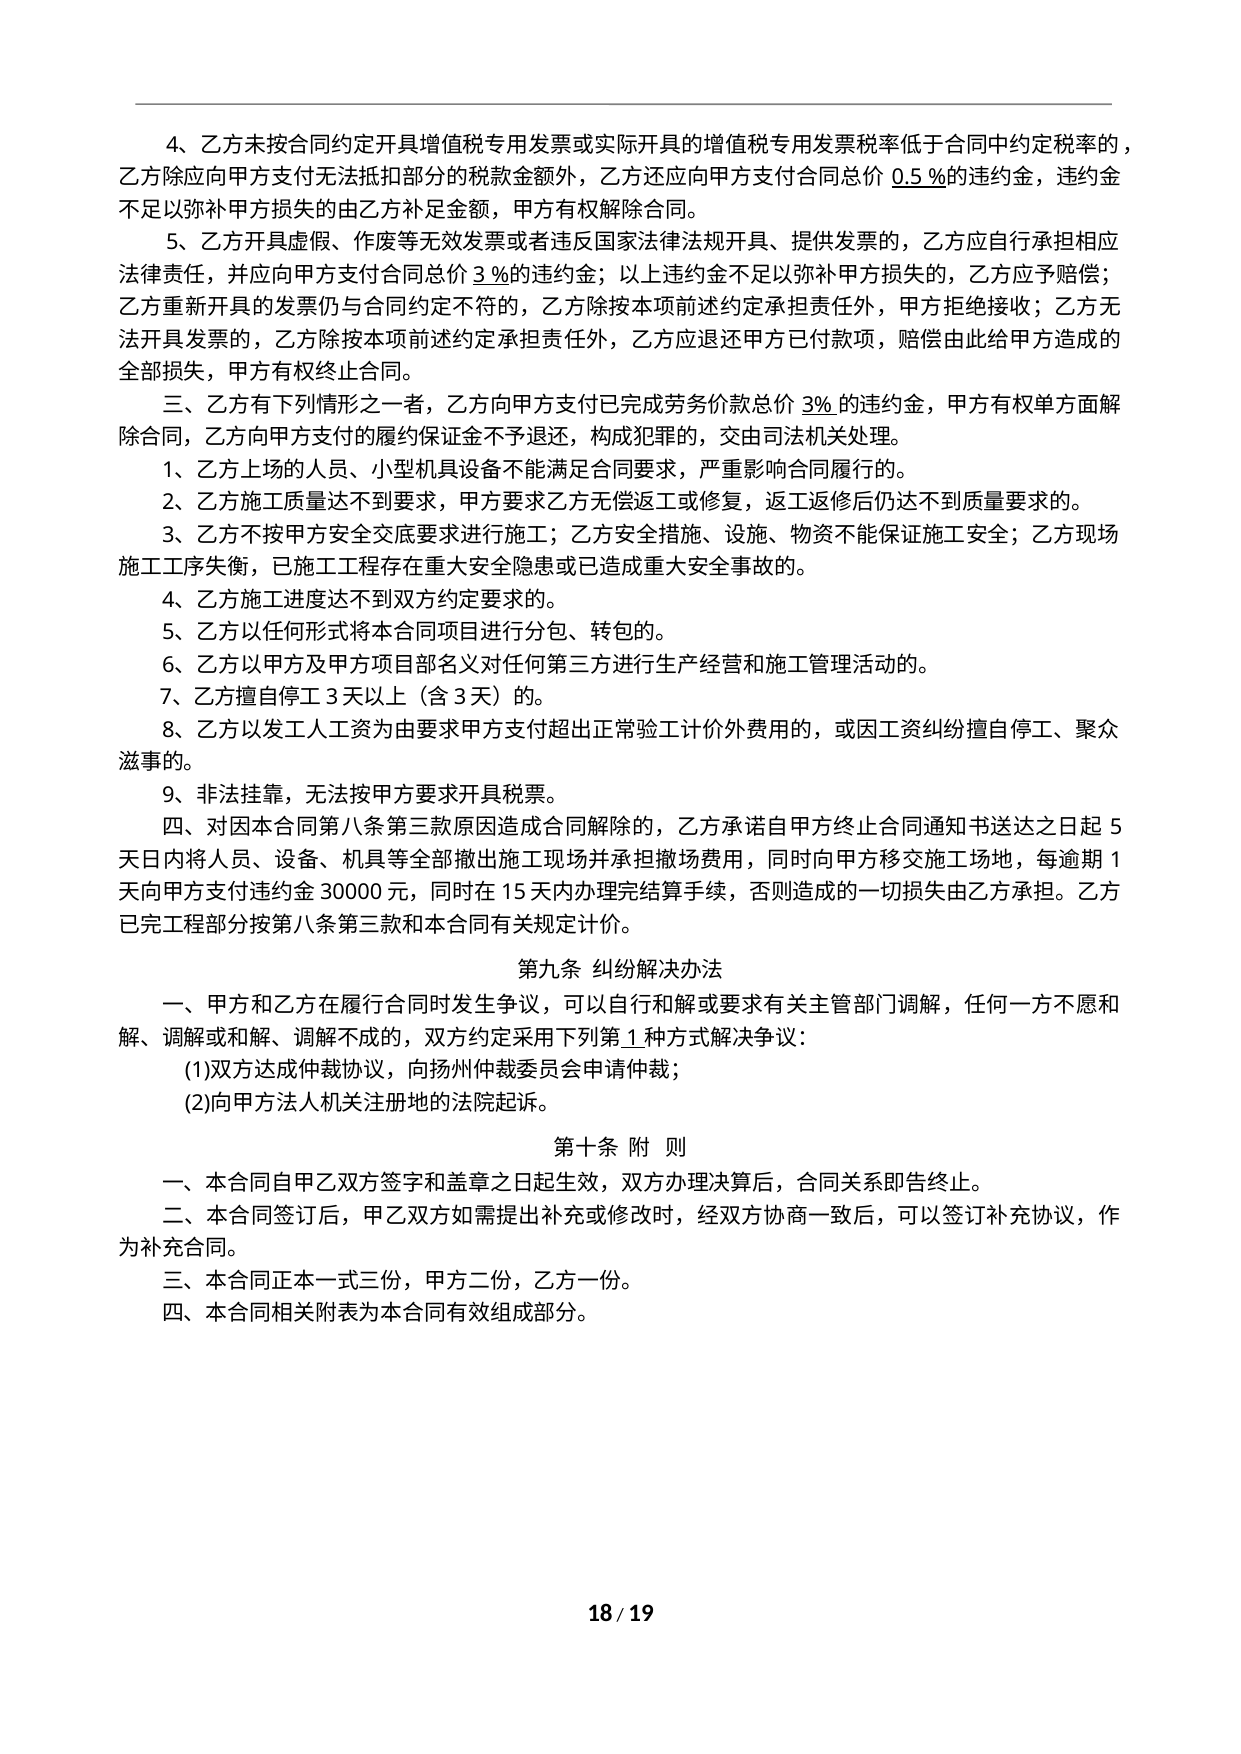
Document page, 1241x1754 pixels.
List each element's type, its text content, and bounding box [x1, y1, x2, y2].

text 三、乙方有下列情形之一者，乙方向甲方支付已完成劳务价款总价3% 的违约金，甲方有权单方面解除合同，乙方向甲方支付的履约保证金不予退还，构成犯罪的，交由司法机关处理。 [118, 386, 1122, 451]
text 4、乙方未按合同约定开具增值税专用发票或实际开具的增值税专用发票税率低于合同中约定税率的，乙方除应向甲方支付无法抵扣部分的税款金额外，乙方还应向甲方支付合同总价0.5 %的违约金，违约金不足以弥补甲方损失的由乙方补足金额，甲方有权解除合同。 [118, 126, 1122, 224]
text (2)向甲方法人机关注册地的法院起诉。 [118, 1084, 1122, 1117]
text 一、甲方和乙方在履行合同时发生争议，可以自行和解或要求有关主管部门调解，任何一方不愿和解、调解或和解、调解不成的，双方约定采用下列第 1 种方式解决争议： [118, 987, 1122, 1052]
text 8、乙方以发工人工资为由要求甲方支付超出正常验工计价外费用的，或因工资纠纷擅自停工、聚众滋事的。 [118, 711, 1122, 776]
text 4、乙方施工进度达不到双方约定要求的。 [118, 581, 1122, 614]
text 第九条 纠纷解决办法 [118, 939, 1122, 987]
text 第十条 附 则 [118, 1117, 1122, 1165]
text 1、乙方上场的人员、小型机具设备不能满足合同要求，严重影响合同履行的。 [118, 451, 1122, 484]
text 四、对因本合同第八条第三款原因造成合同解除的，乙方承诺自甲方终止合同通知书送达之日起5天日内将人员、设备、机具等全部撤出施工现场并承担撤场费用，同时向甲方移交施工场地，每逾期1天向甲方支付违约金30000元，同时在15天内办理完结算手续，否则造成的一切损失由乙方承担。乙方已完工程部分按第八条第三款和本合同有关规定计价。 [118, 809, 1122, 939]
text 一、本合同自甲乙双方签字和盖章之日起生效，双方办理决算后，合同关系即告终止。 [118, 1165, 1122, 1197]
text (1)双方达成仲裁协议，向扬州仲裁委员会申请仲裁； [118, 1052, 1122, 1084]
text 二、本合同签订后，甲乙双方如需提出补充或修改时，经双方协商一致后，可以签订补充协议，作为补充合同。 [118, 1197, 1122, 1262]
text 四、本合同相关附表为本合同有效组成部分。 [118, 1295, 1122, 1327]
text 5、乙方开具虚假、作废等无效发票或者违反国家法律法规开具、提供发票的，乙方应自行承担相应法律责任，并应向甲方支付合同总价3 %的违约金；以上违约金不足以弥补甲方损失的，乙方应予赔偿；乙方重新开具的发票仍与合同约定不符的，乙方除按本项前述约定承担责任外，甲方拒绝接收；乙方无法开具发票的，乙方除按本项前述约定承担责任外，乙方应退还甲方已付款项，赔偿由此给甲方造成的全部损失，甲方有权终止合同。 [118, 224, 1122, 386]
text 7、乙方擅自停工3天以上（含3天）的。 [118, 679, 1122, 711]
text 5、乙方以任何形式将本合同项目进行分包、转包的。 [118, 614, 1122, 646]
text 6、乙方以甲方及甲方项目部名义对任何第三方进行生产经营和施工管理活动的。 [118, 646, 1122, 679]
text 2、乙方施工质量达不到要求，甲方要求乙方无偿返工或修复，返工返修后仍达不到质量要求的。 [118, 484, 1122, 516]
text 9、非法挂靠，无法按甲方要求开具税票。 [118, 776, 1122, 809]
text 三、本合同正本一式三份，甲方二份，乙方一份。 [118, 1262, 1122, 1295]
text 3、乙方不按甲方安全交底要求进行施工；乙方安全措施、设施、物资不能保证施工安全；乙方现场施工工序失衡，已施工工程存在重大安全隐患或已造成重大安全事故的。 [118, 516, 1122, 581]
